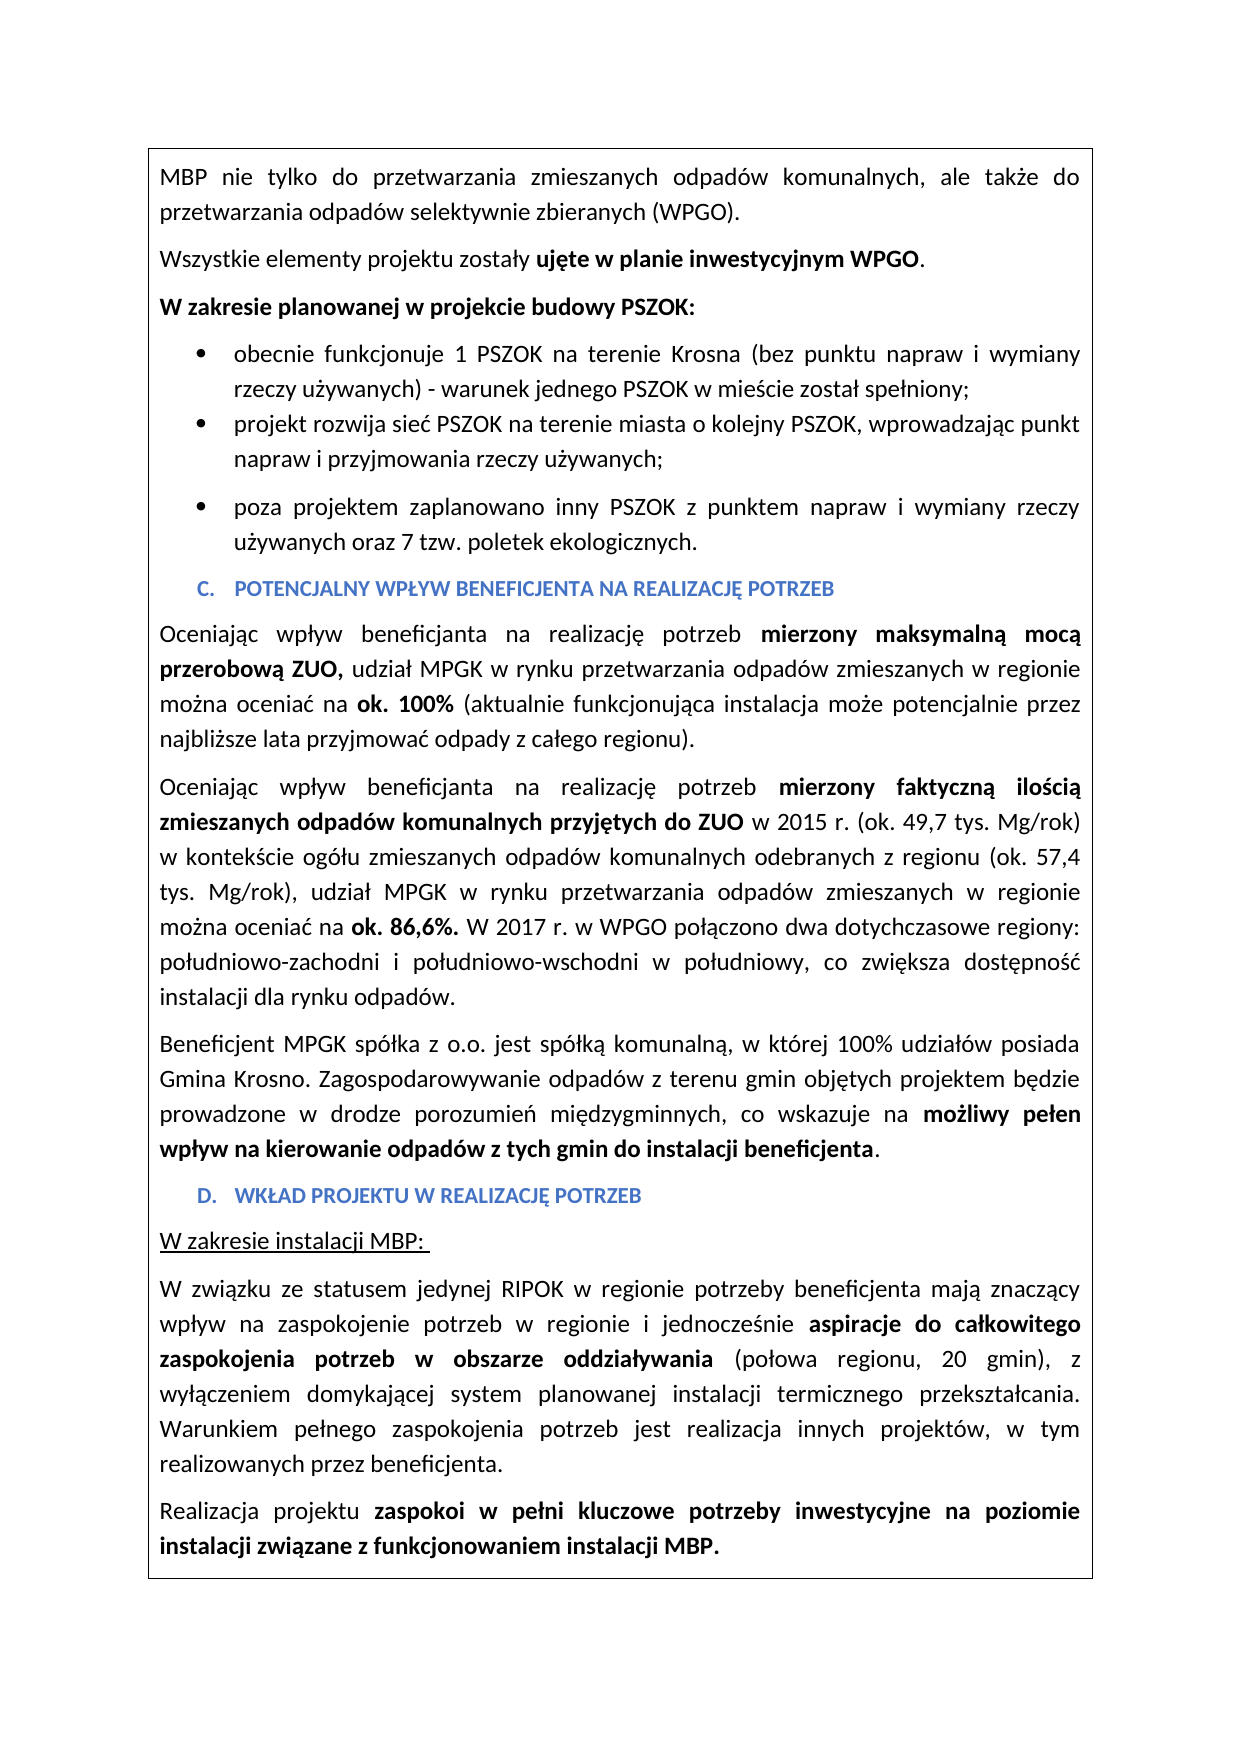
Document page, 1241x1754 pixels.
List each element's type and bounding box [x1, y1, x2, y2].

table_cell [149, 149, 1092, 1577]
